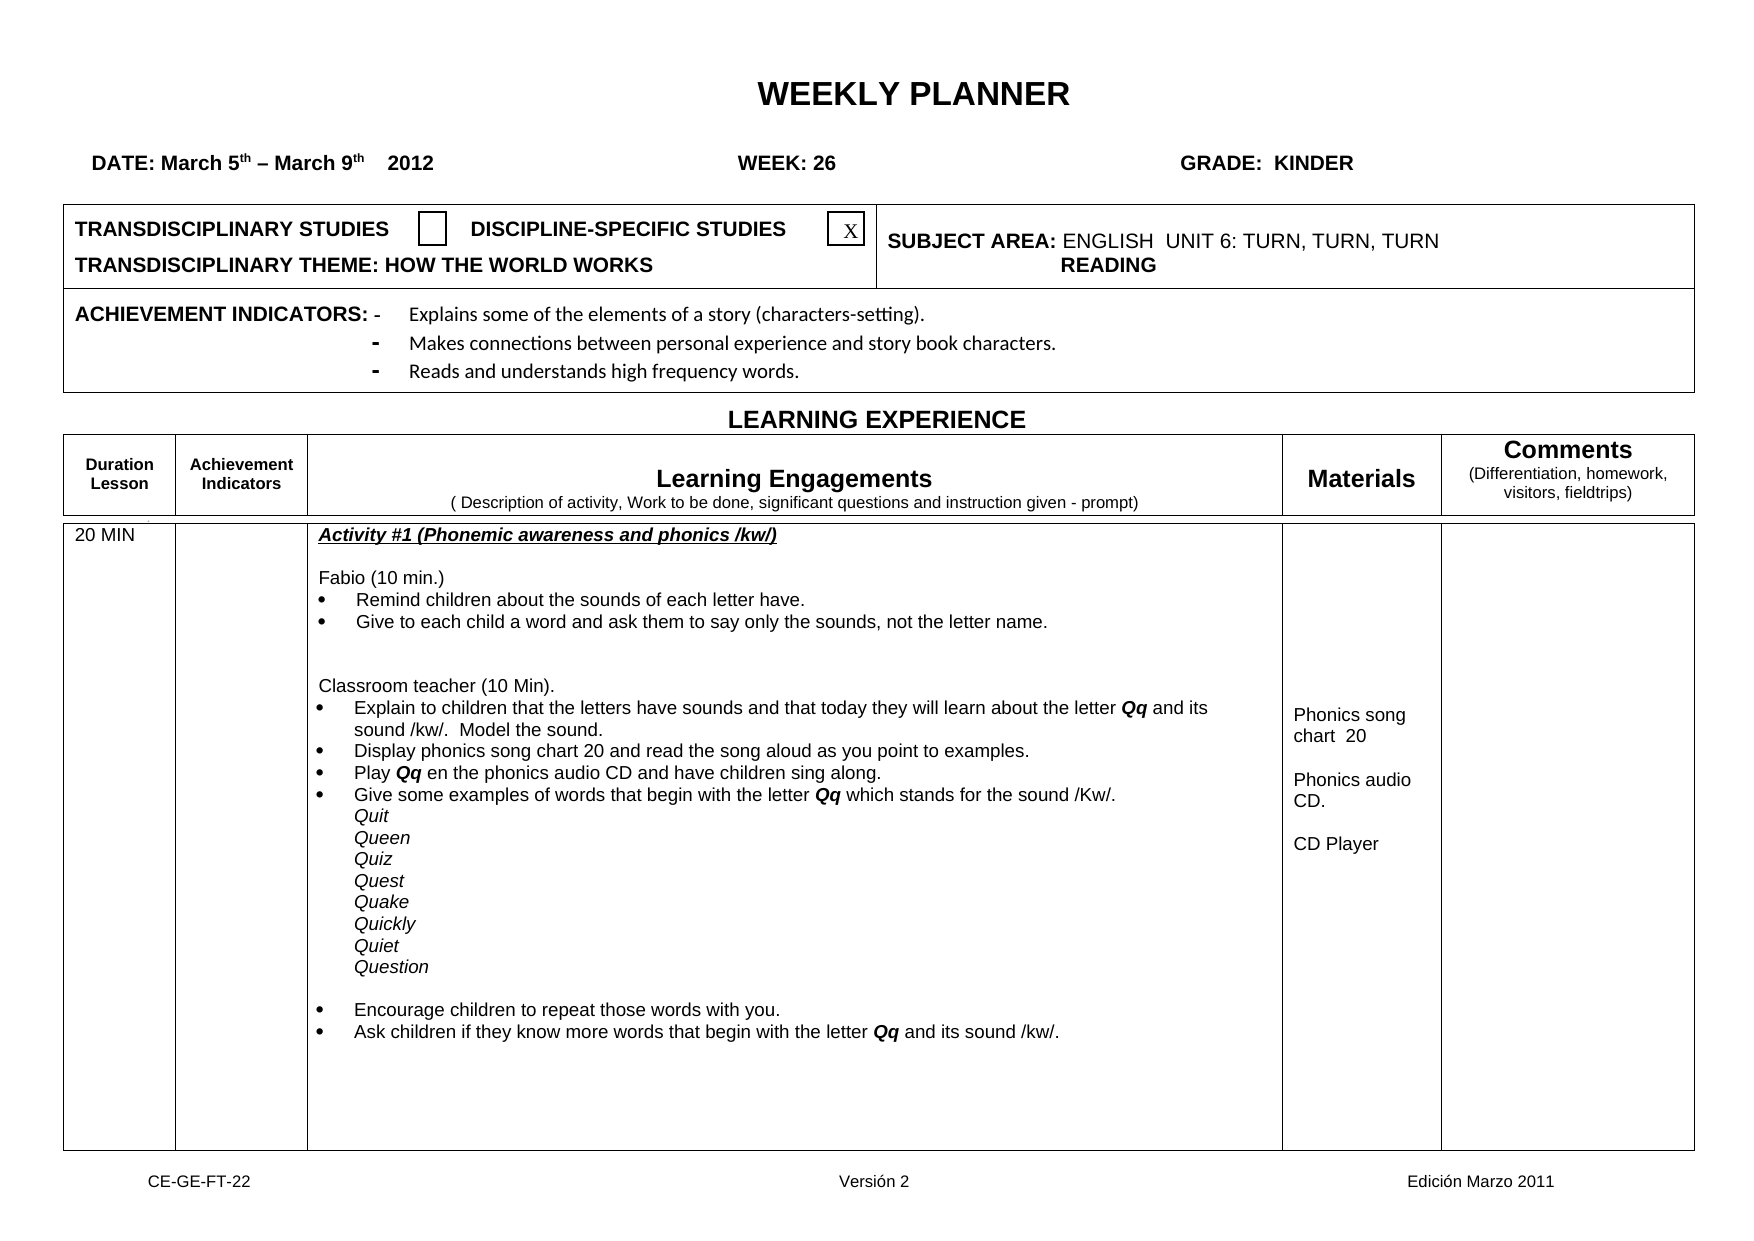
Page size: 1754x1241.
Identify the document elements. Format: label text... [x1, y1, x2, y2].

table_header [1442, 524, 1694, 1150]
table_header 20 MIN 20 MIN 20 MIN [64, 524, 175, 1150]
table_header Phonics song chart 20 Phonics audio CD. CD Player Word wall Big Book What are the seasons like? [1283, 524, 1441, 1150]
table_header [176, 524, 307, 1150]
table_header Activity #1 (Phonemic awareness and phonics /kw/) Fabio (10 min.) Remind children about the sounds of each letter have. Give to each child a word and ask them to say only the sounds, not the letter name. Classroom teacher (10 Min). Explain to children that the letters have sounds and that today they will learn about the letter Qq and its sound /kw/. Model the sound. Display phonics song chart 20 and read the song aloud as you point to examples. Play Qq en the phonics audio CD and have children sing along. Give some examples of words that begin with the letter Qq which stands for the sound /Kw/. Quit Queen Quiz Quest Quake Quickly Quiet Question Encourage children to repeat those words with you. Ask children if they know more words that begin with the letter Qq and its sound /kw/. Activity #2 (High frequency words). Review the high frequency words on the word wall Point to the words on the word wall and ask a volunteer to read the words aloud. Show to children the high frequency words Go, Play, Went. Write some sentences containing the H.F.W. Ask some volunteers to find the HFW in the sentences. Can you tell me a phrase with those H.F.W? Put the H.F.W in the word wall. Activity # 3# (Preview and Predict) Display the cover of What are the seasons like?. Read the title and the pictures on the cover of the book. Ask children to predict what the book will be about. Allow children to share their opinions. Ask them, what do you know about the seasons?. Encourage them to share any personal experience. [308, 524, 1282, 1150]
